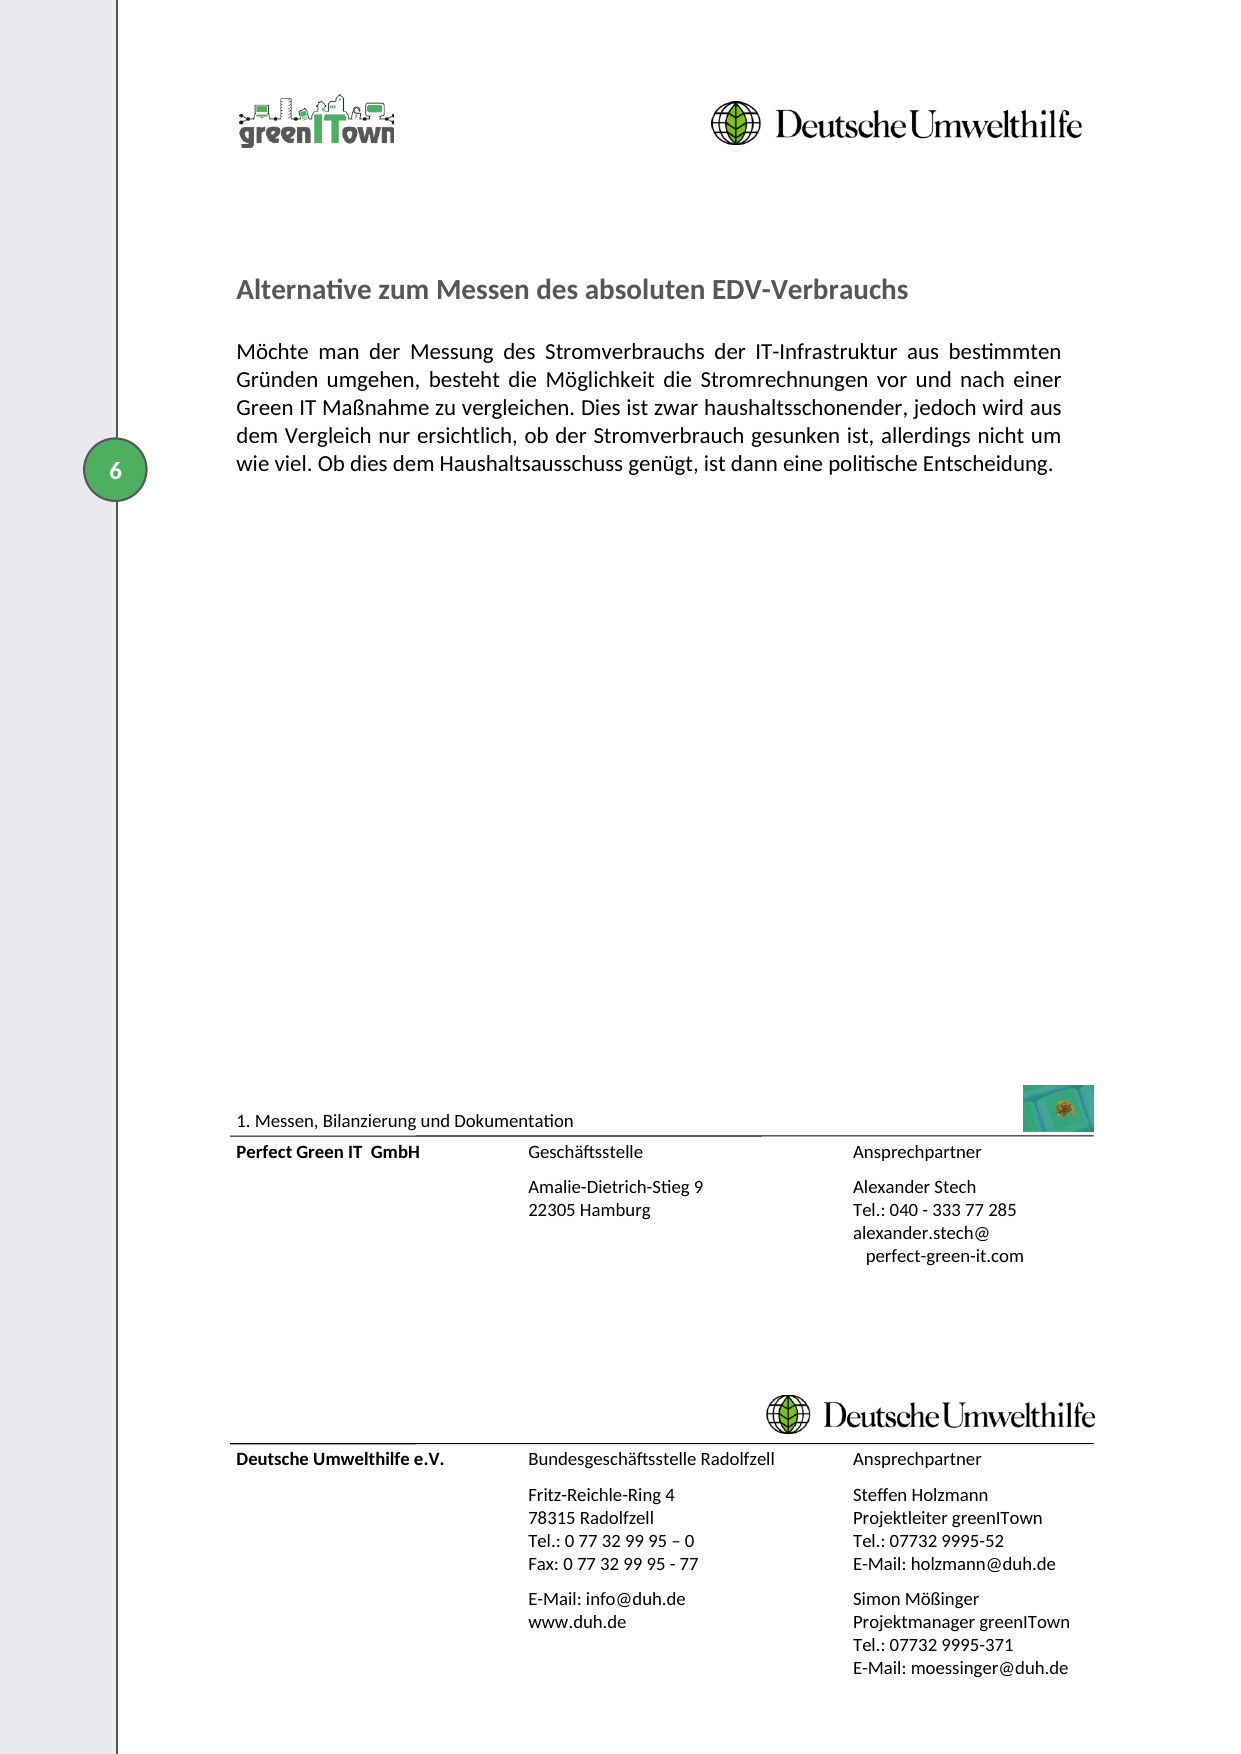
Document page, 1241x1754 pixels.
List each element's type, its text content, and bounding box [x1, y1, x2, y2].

text Möchte man der Messung des Stromverbrauchs der IT-Infrastruktur aus bestimmten Gründen umgehen, besteht die Möglichkeit die Stromrechnungen vor und nach einer Green IT Maßnahme zu vergleichen. Dies ist zwar haushaltsschonender, jedoch wird aus dem Vergleich nur ersichtlich, ob der Stromverbrauch gesunken ist, allerdings nicht um wie viel. Ob dies dem Haushaltsausschuss genügt, ist dann eine politische Entscheidung. [236, 337, 1063, 477]
picture [766, 1395, 1095, 1434]
picture [711, 101, 1082, 145]
picture [1023, 1085, 1094, 1132]
picture [239, 94, 394, 148]
subtitle Alternative zum Messen des absoluten EDV-Verbrauchs [236, 271, 1063, 307]
